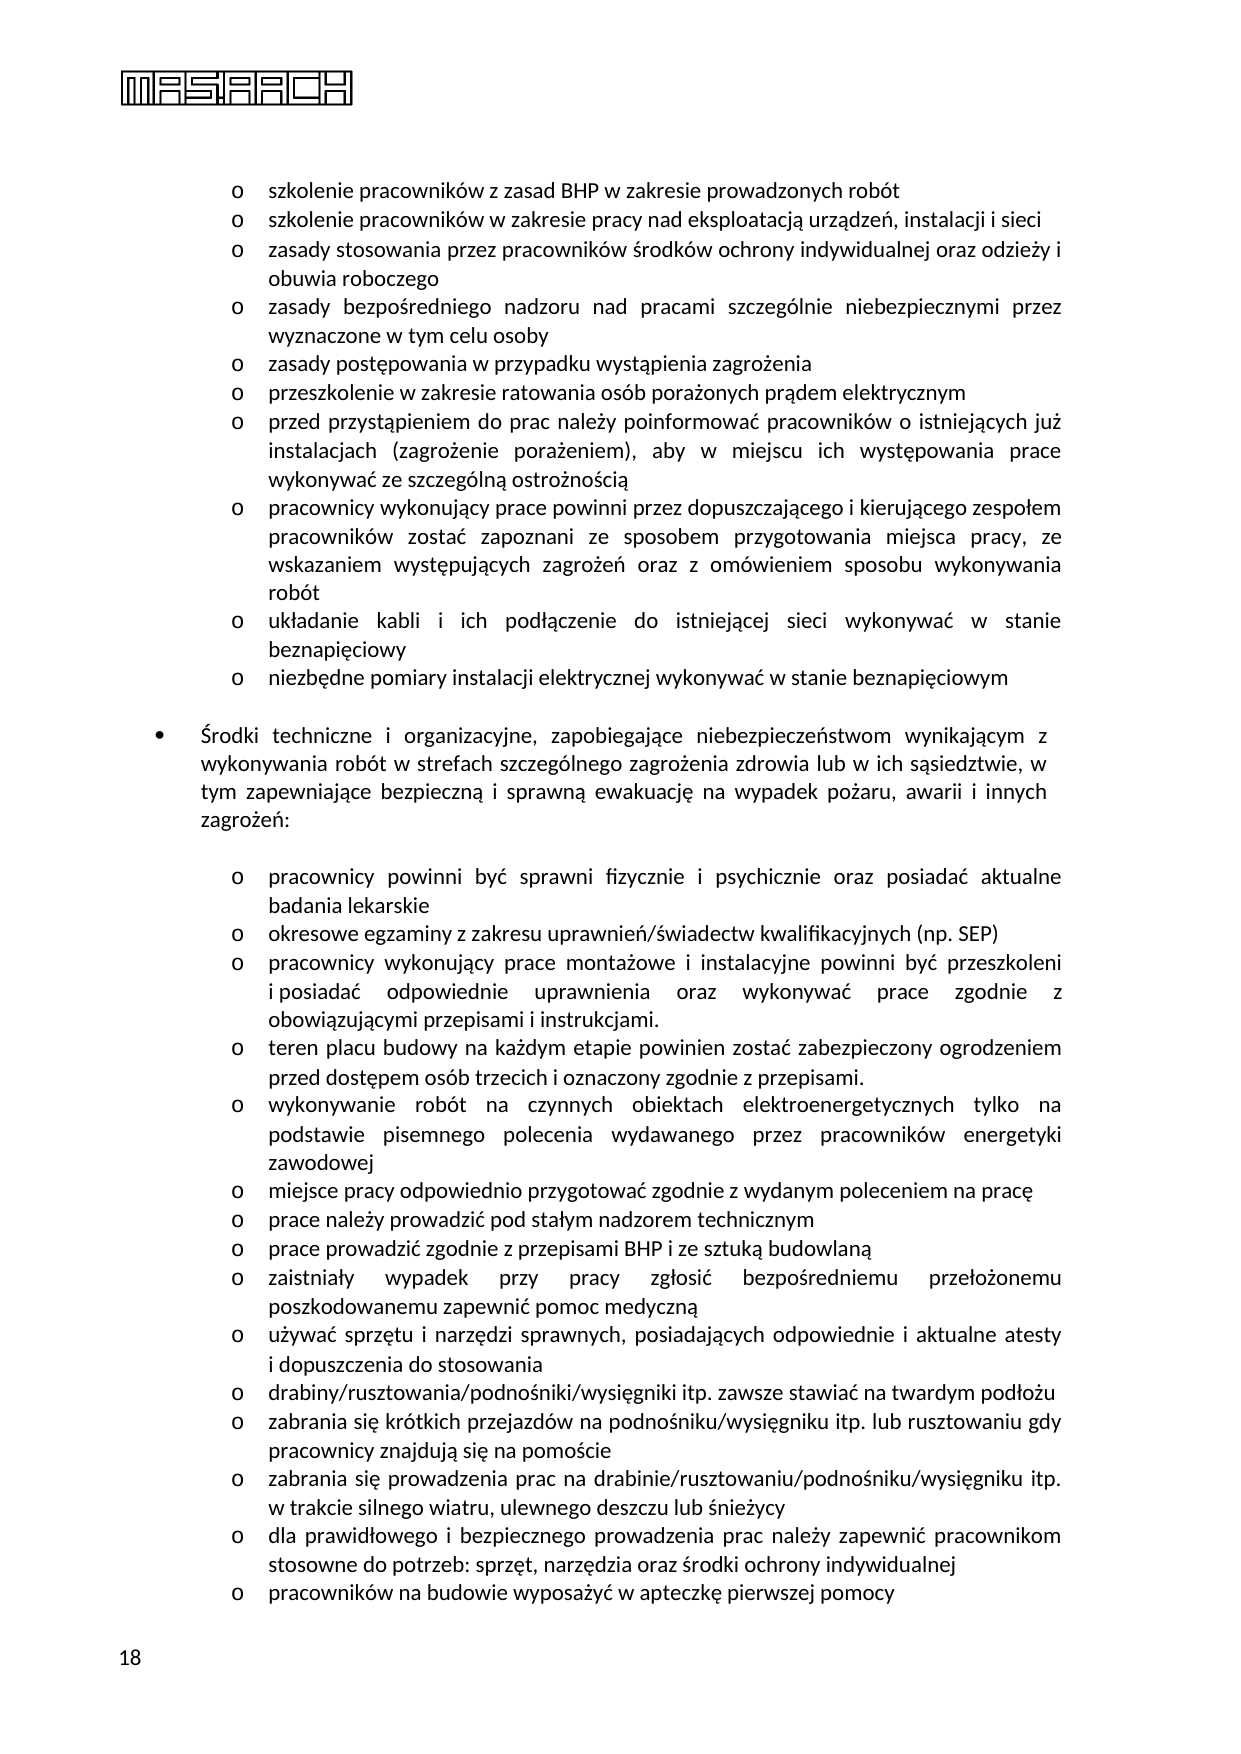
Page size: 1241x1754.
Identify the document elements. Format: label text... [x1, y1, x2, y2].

list przeszkolenie w zakresie ratowania osób porażonych prądem elektrycznym [231, 378, 1063, 407]
list zabrania się krótkich przejazdów na podnośniku/wysięgniku itp. lub rusztowaniu gdy pracownicy znajdują się na pomoście [231, 1407, 1063, 1464]
list prace należy prowadzić pod stałym nadzorem technicznym [231, 1205, 1063, 1234]
list zaistniały wypadek przy pracy zgłosić bezpośredniemu przełożonemu poszkodowanemu zapewnić pomoc medyczną [231, 1263, 1063, 1321]
list niezbędne pomiary instalacji elektrycznej wykonywać w stanie beznapięciowym [231, 663, 1063, 692]
list okresowe egzaminy z zakresu uprawnień/świadectw kwalifikacyjnych (np. SEP) [231, 919, 1063, 948]
list pracownicy wykonujący prace montażowe i instalacyjne powinni być przeszkoleni i posiadać odpowiednie uprawnienia oraz wykonywać prace zgodnie z obowiązującymi przepisami i instrukcjami. [231, 948, 1063, 1033]
list dla prawidłowego i bezpiecznego prowadzenia prac należy zapewnić pracownikom stosowne do potrzeb: sprzęt, narzędzia oraz środki ochrony indywidualnej [231, 1521, 1063, 1578]
list używać sprzętu i narzędzi sprawnych, posiadających odpowiednie i aktualne atesty i dopuszczenia do stosowania [231, 1321, 1063, 1378]
list wykonywanie robót na czynnych obiektach elektroenergetycznych tylko na podstawie pisemnego polecenia wydawanego przez pracowników energetyki zawodowej [231, 1091, 1063, 1176]
list pracownicy wykonujący prace powinni przez dopuszczającego i kierującego zespołem pracowników zostać zapoznani ze sposobem przygotowania miejsca pracy, ze wskazaniem występujących zagrożeń oraz z omówieniem sposobu wykonywania robót [231, 493, 1063, 606]
list miejsce pracy odpowiednio przygotować zgodnie z wydanym poleceniem na pracę [231, 1176, 1063, 1205]
list Środki techniczne i organizacyjne, zapobiegające niebezpieczeństwom wynikającym z wykonywania robót w strefach szczególnego zagrożenia zdrowia lub w ich sąsiedztwie, w tym zapewniające bezpieczną i sprawną ewakuację na wypadek pożaru, awarii i innych zagrożeń: [156, 721, 1048, 833]
list teren placu budowy na każdym etapie powinien zostać zabezpieczony ogrodzeniem przed dostępem osób trzecich i oznaczony zgodnie z przepisami. [231, 1033, 1063, 1091]
list układanie kabli i ich podłączenie do istniejącej sieci wykonywać w stanie beznapięciowy [231, 606, 1063, 663]
list przed przystąpieniem do prac należy poinformować pracowników o istniejących już instalacjach (zagrożenie porażeniem), aby w miejscu ich występowania prace wykonywać ze szczególną ostrożnością [231, 407, 1063, 493]
list pracowników na budowie wyposażyć w apteczkę pierwszej pomocy [231, 1578, 1063, 1608]
list prace prowadzić zgodnie z przepisami BHP i ze sztuką budowlaną [231, 1234, 1063, 1263]
list zasady stosowania przez pracowników środków ochrony indywidualnej oraz odzieży i obuwia roboczego [231, 235, 1063, 292]
list zasady bezpośredniego nadzoru nad pracami szczególnie niebezpiecznymi przez wyznaczone w tym celu osoby [231, 292, 1063, 349]
list szkolenie pracowników w zakresie pracy nad eksploatacją urządzeń, instalacji i sieci [231, 206, 1063, 235]
list zabrania się prowadzenia prac na drabinie/rusztowaniu/podnośniku/wysięgniku itp. w trakcie silnego wiatru, ulewnego deszczu lub śnieżycy [231, 1464, 1063, 1521]
list szkolenie pracowników z zasad BHP w zakresie prowadzonych robót [231, 176, 1063, 206]
list zasady postępowania w przypadku wystąpienia zagrożenia [231, 349, 1063, 378]
list pracownicy powinni być sprawni fizycznie i psychicznie oraz posiadać aktualne badania lekarskie [231, 862, 1063, 919]
list drabiny/rusztowania/podnośniki/wysięgniki itp. zawsze stawiać na twardym podłożu [231, 1378, 1063, 1407]
